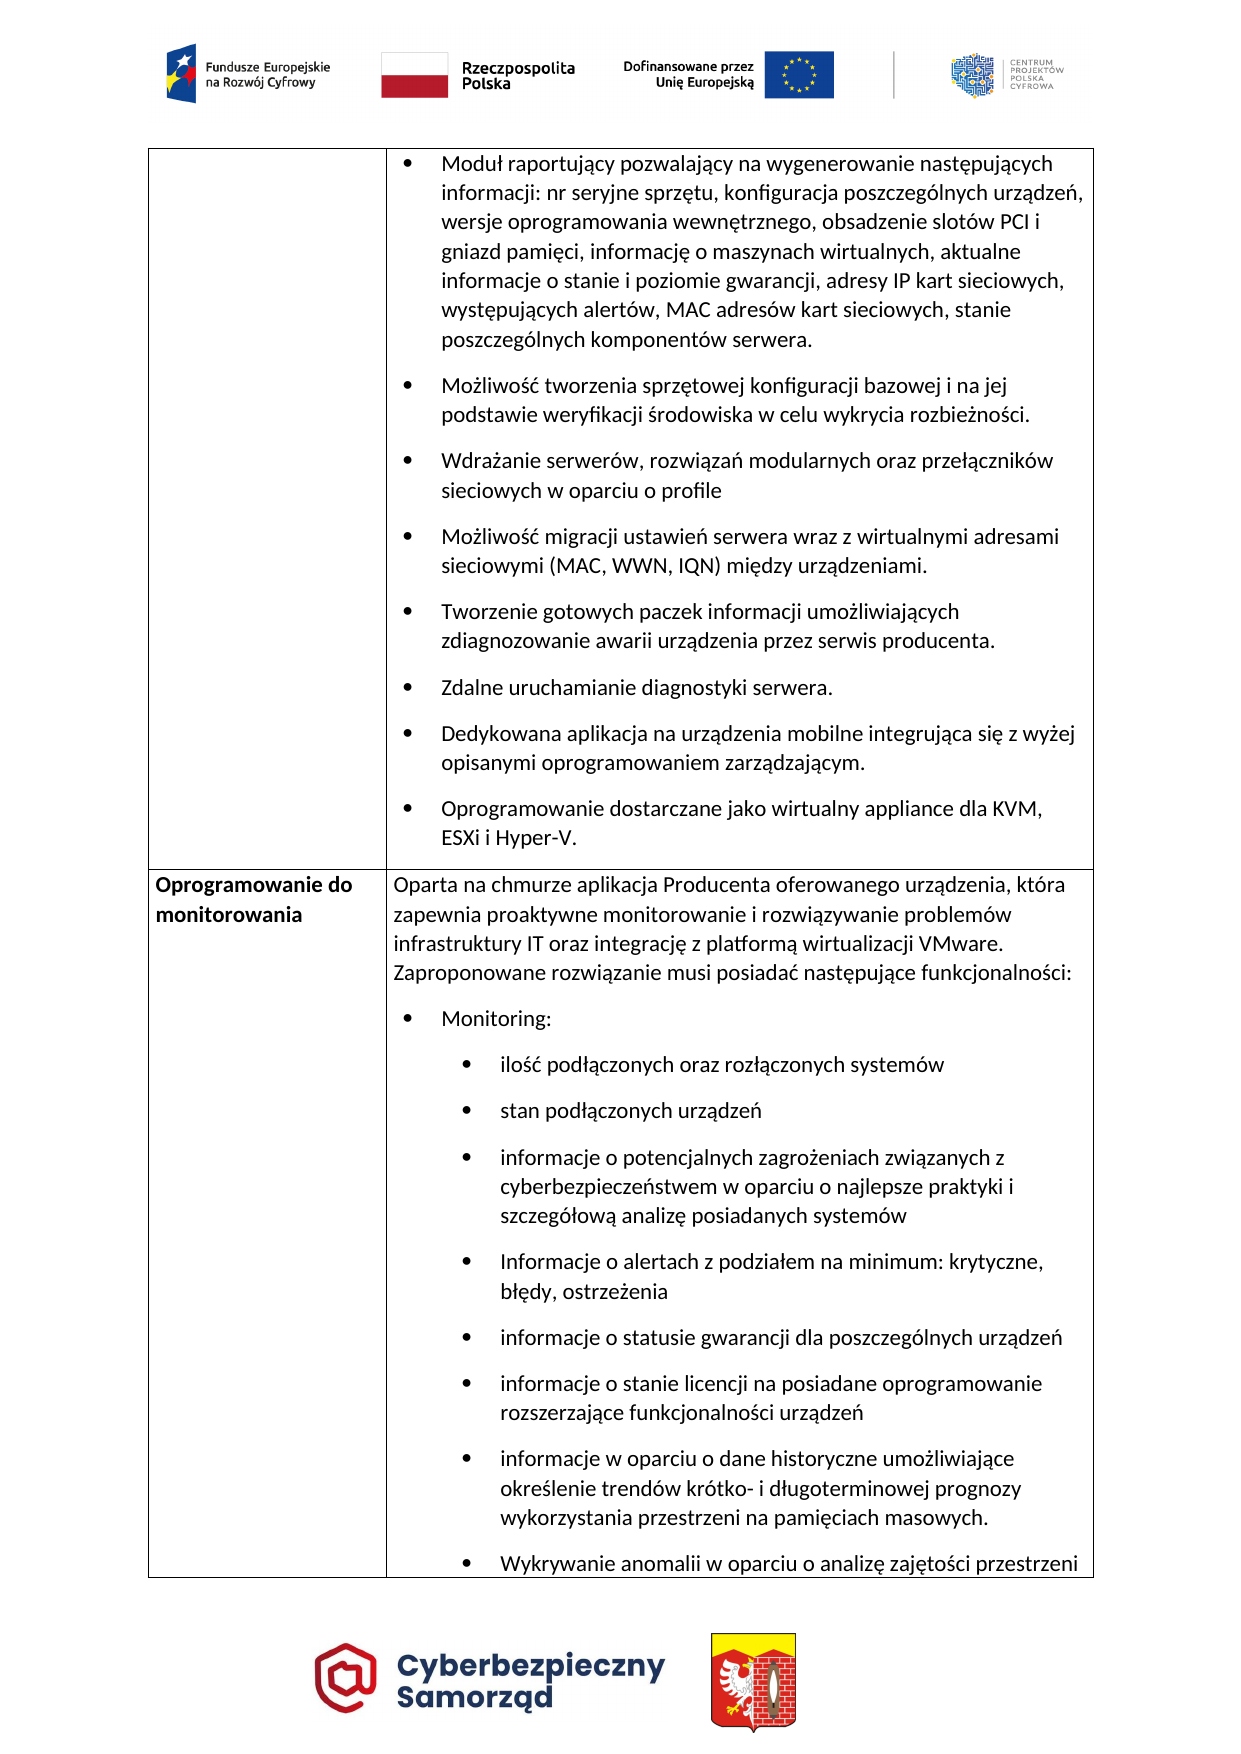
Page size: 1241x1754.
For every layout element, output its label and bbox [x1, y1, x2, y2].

picture [311, 1640, 670, 1722]
picture [147, 23, 1093, 123]
table_cell [149, 149, 386, 869]
table_cell [149, 870, 386, 1577]
table_cell [387, 870, 1093, 1577]
picture [711, 1633, 796, 1733]
table_cell [387, 149, 1093, 869]
